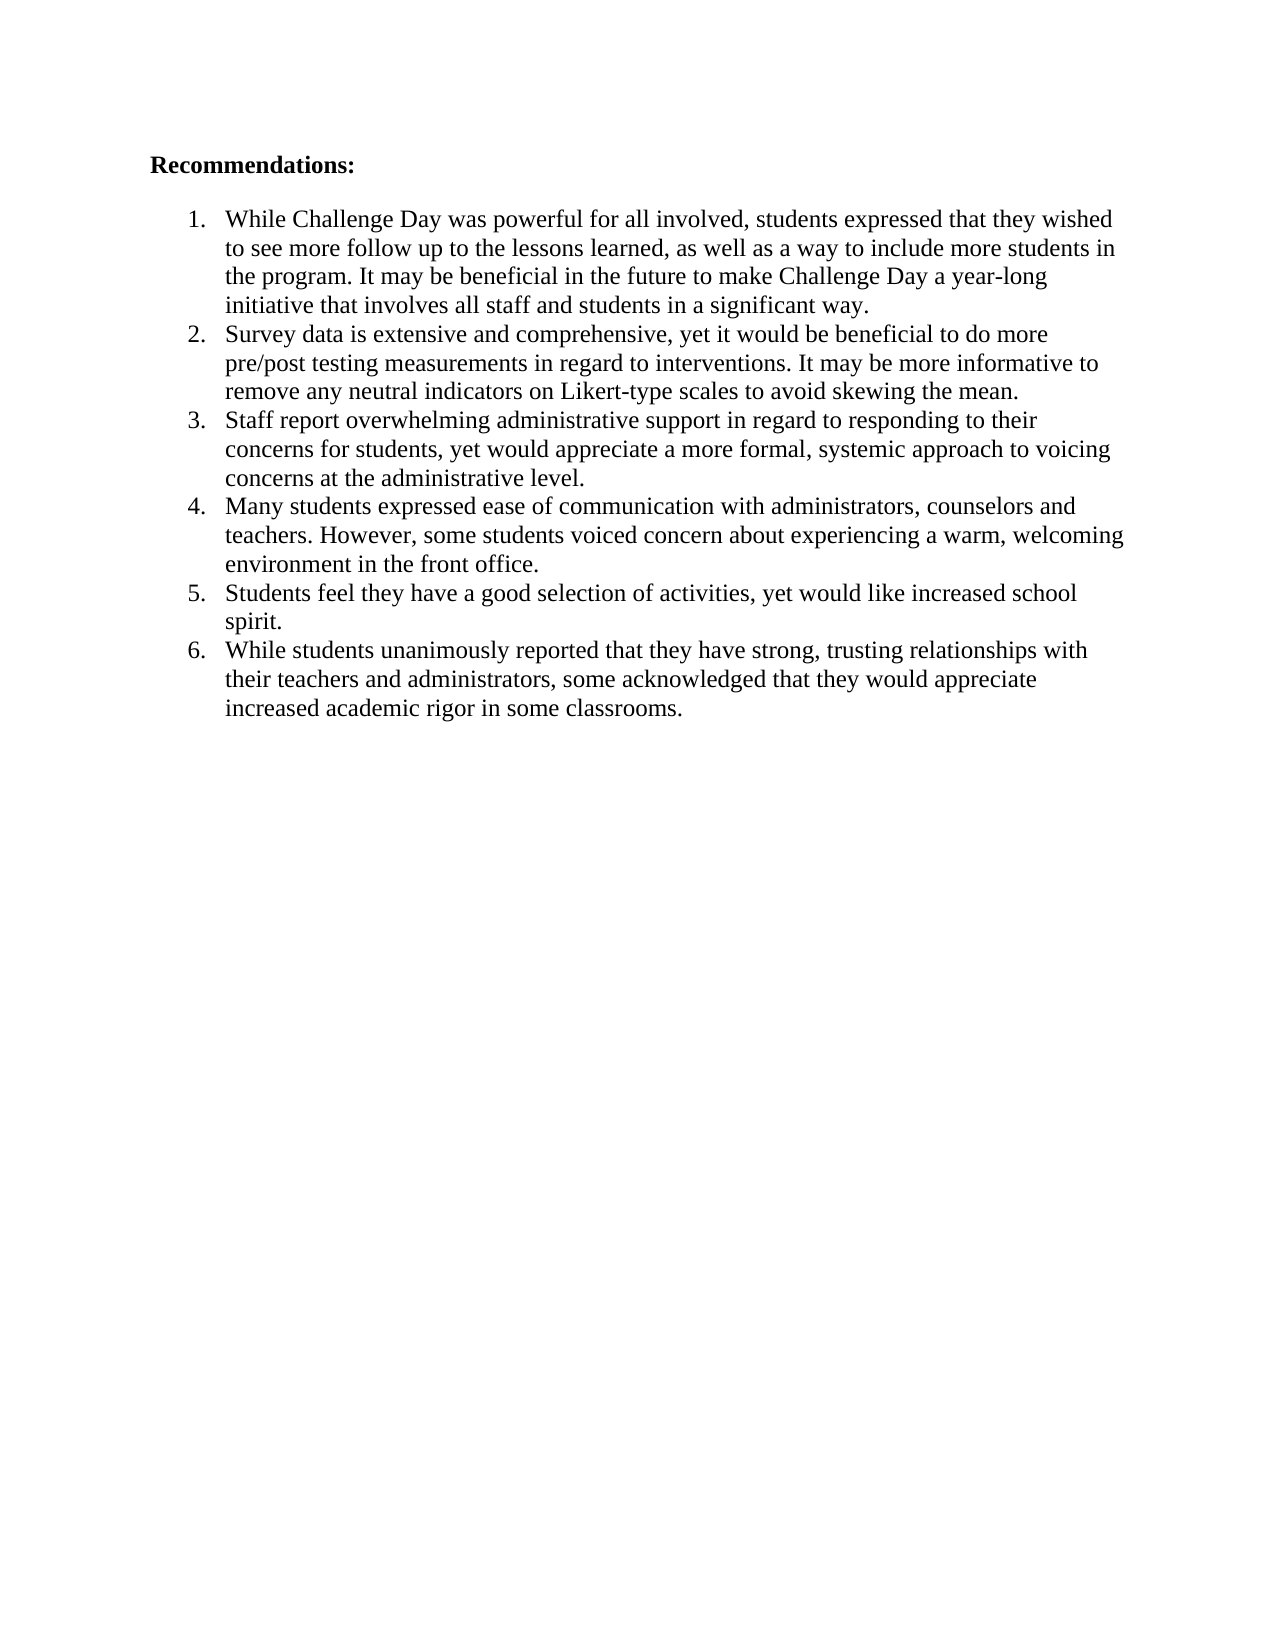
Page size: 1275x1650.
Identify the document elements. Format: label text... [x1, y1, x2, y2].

list While students unanimously reported that they have strong, trusting relationships with their teachers and administrators, some acknowledged that they would appreciate increased academic rigor in some classrooms. [187, 635, 1125, 721]
text Recommendations: [150, 150, 1125, 179]
list Survey data is extensive and comprehensive, yet it would be beneficial to do more pre/post testing measurements in regard to interventions. It may be more informative to remove any neutral indicators on Likert-type scales to avoid skewing the mean. [187, 319, 1125, 405]
list Students feel they have a good selection of activities, yet would like increased school spirit. [187, 578, 1125, 635]
list While Challenge Day was powerful for all involved, students expressed that they wished to see more follow up to the lessons learned, as well as a way to include more students in the program. It may be beneficial in the future to make Challenge Day a year-long initiative that involves all staff and students in a significant way. [187, 204, 1125, 319]
list Staff report overwhelming administrative support in regard to responding to their concerns for students, yet would appreciate a more formal, systemic approach to voicing concerns at the administrative level. [187, 405, 1125, 491]
list Many students expressed ease of communication with administrators, counselors and teachers. However, some students voiced concern about experiencing a warm, welcoming environment in the front office. [187, 491, 1125, 578]
